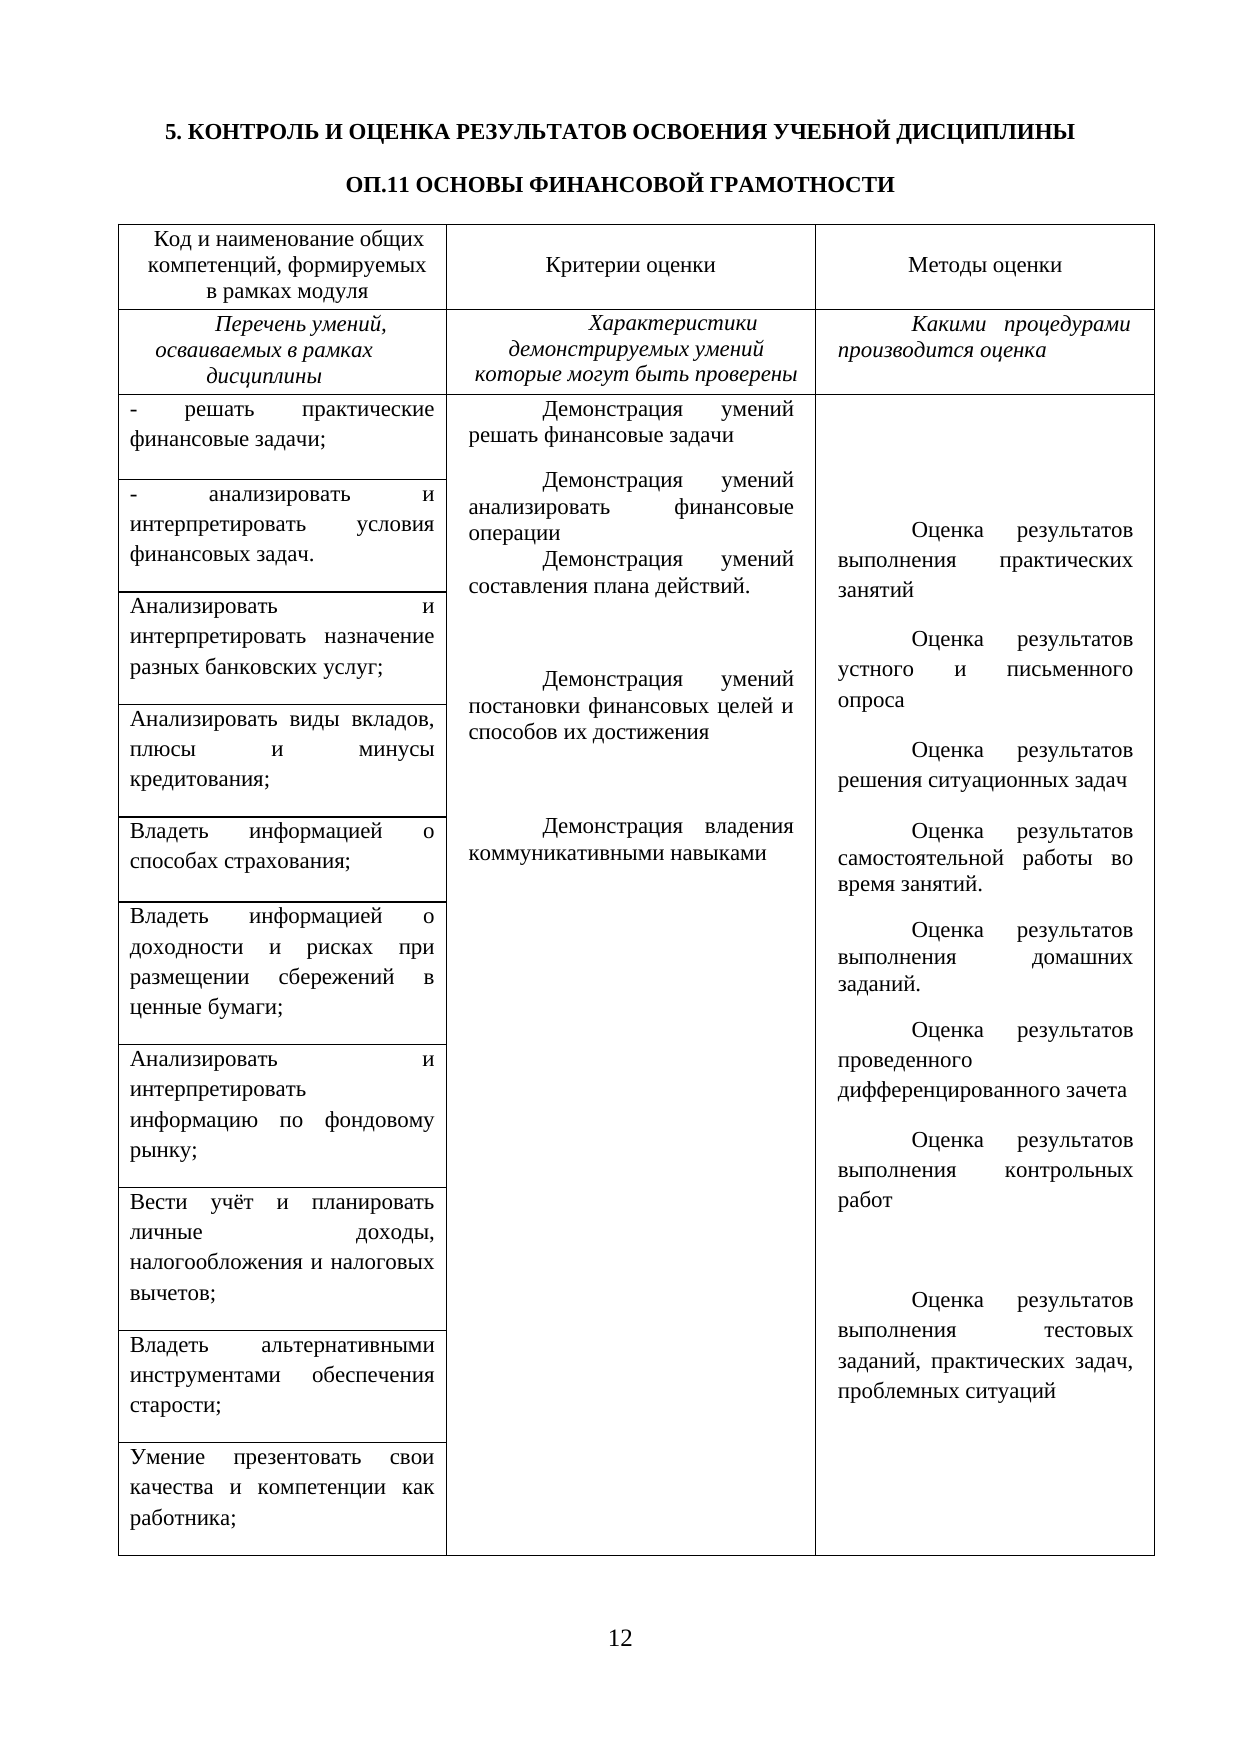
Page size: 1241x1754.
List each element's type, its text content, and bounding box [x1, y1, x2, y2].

table_cell Характеристики демонстрируемых умений которые могут быть проверены [447, 310, 815, 394]
table_cell Оценка результатов выполнения практических занятий Оценка результатов устного и письменного опроса Оценка результатов решения ситуационных задач Оценка результатов самостоятельной работы во время занятий. Оценка результатов выполнения домашних заданий. Оценка результатов проведенного дифференцированного зачета Оценка результатов выполнения контрольных работ Оценка результатов выполнения тестовых заданий, практических задач, проблемных ситуаций [816, 395, 1154, 1554]
text ОП.11 ОСНОВЫ ФИНАНСОВОЙ ГРАМОТНОСТИ [89, 171, 1152, 197]
table_cell Анализировать виды вкладов, плюсы и минусы кредитования; [119, 705, 446, 816]
table_header Код и наименование общих компетенций, формируемых в рамках модуля [119, 225, 446, 309]
table_cell Демонстрация умений решать финансовые задачи Демонстрация умений анализировать финансовые операции Демонстрация умений составления плана действий. Демонстрация умений постановки финансовых целей и способов их достижения Демонстрация владения коммуникативными навыками [447, 395, 815, 1554]
table_cell Анализировать и интерпретировать информацию по фондовому рынку; [119, 1045, 446, 1187]
table_cell Умение презентовать свои качества и компетенции как работника; [119, 1443, 446, 1554]
text 5. КОНТРОЛЬ И ОЦЕНКА РЕЗУЛЬТАТОВ ОСВОЕНИЯ УЧЕБНОЙ ДИСЦИПЛИНЫ [89, 118, 1152, 144]
table_cell - решать практические финансовые задачи; [119, 395, 446, 479]
table_header Методы оценки [816, 225, 1154, 309]
table_cell Перечень умений, осваиваемых в рамках дисциплины [119, 310, 446, 394]
table_cell - анализировать и интерпретировать условия финансовых задач. [119, 480, 446, 591]
table_cell Владеть альтернативными инструментами обеспечения старости; [119, 1331, 446, 1442]
table_cell Вести учёт и планировать личные доходы, налогообложения и налоговых вычетов; [119, 1188, 446, 1329]
table_cell Какими процедурами производится оценка [816, 310, 1154, 394]
table_cell Владеть информацией о доходности и рисках при размещении сбережений в ценные бумаги; [119, 903, 446, 1044]
table_header Критерии оценки [447, 225, 815, 309]
table_cell Анализировать и интерпретировать назначение разных банковских услуг; [119, 593, 446, 704]
table_cell Владеть информацией о способах страхования; [119, 818, 446, 901]
